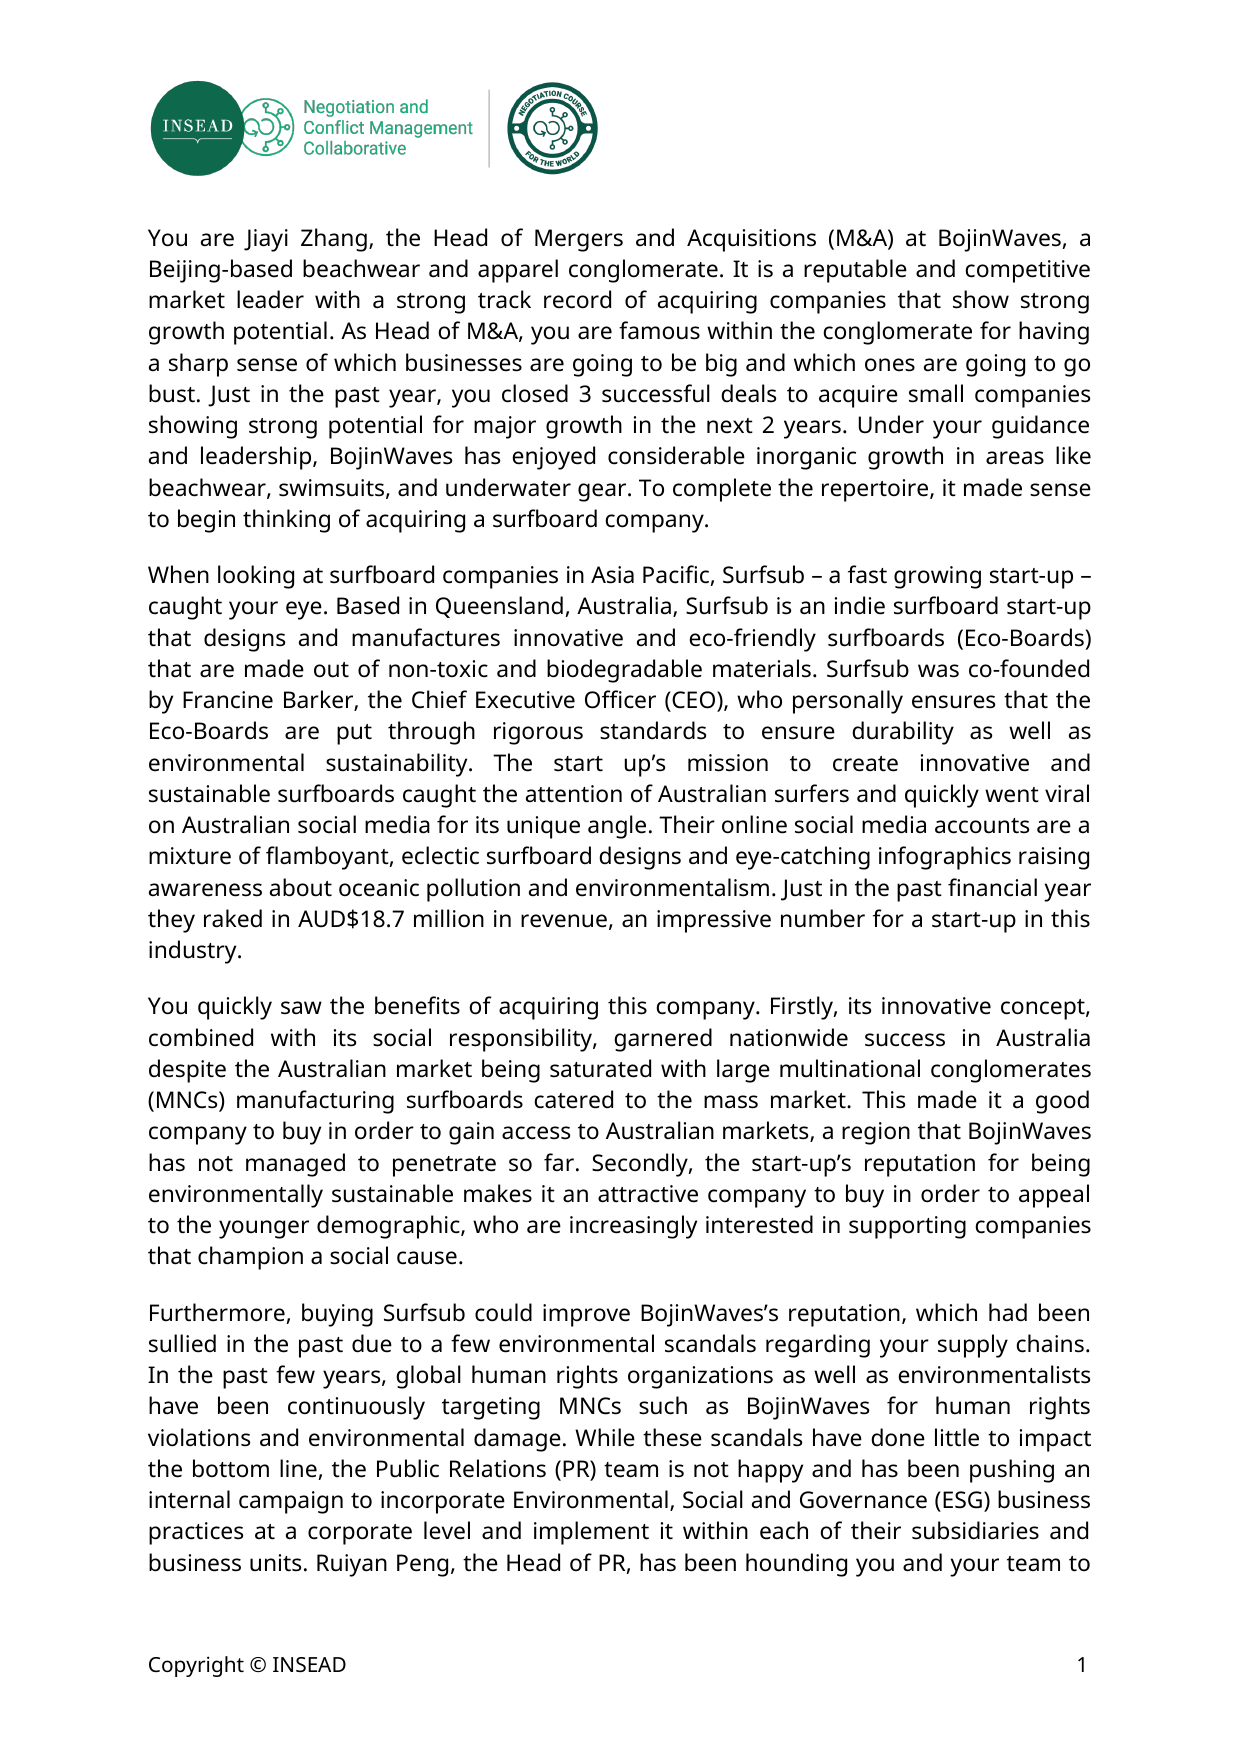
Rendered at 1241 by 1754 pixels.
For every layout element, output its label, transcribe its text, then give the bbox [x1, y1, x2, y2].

text You quickly saw the benefits of acquiring this company. Firstly, its innovative concept, combined with its social responsibility, garnered nationwide success in Australia despite the Australian market being saturated with large multinational conglomerates (MNCs) manufacturing surfboards catered to the mass market. This made it a good company to buy in order to gain access to Australian markets, a region that BojinWaves has not managed to penetrate so far. Secondly, the start-up’s reputation for being environmentally sustainable makes it an attractive company to buy in order to appeal to the younger demographic, who are increasingly interested in supporting companies that champion a social cause. [148, 990, 1092, 1271]
text When looking at surfboard companies in Asia Pacific, Surfsub – a fast growing start-up – caught your eye. Based in Queensland, Australia, Surfsub is an indie surfboard start-up that designs and manufactures innovative and eco-friendly surfboards (Eco-Boards) that are made out of non-toxic and biodegradable materials. Surfsub was co-founded by Francine Barker, the Chief Executive Officer (CEO), who personally ensures that the Eco-Boards are put through rigorous standards to ensure durability as well as environmental sustainability. The start up’s mission to create innovative and sustainable surfboards caught the attention of Australian surfers and quickly went viral on Australian social media for its unique angle. Their online social media accounts are a mixture of flamboyant, eclectic surfboard designs and eye-catching infographics raising awareness about oceanic pollution and environmentalism. Just in the past financial year they raked in AUD$18.7 million in revenue, an impressive number for a start-up in this industry. [148, 559, 1092, 965]
picture [147, 75, 601, 182]
text You are Jiayi Zhang, the Head of Mergers and Acquisitions (M&A) at BojinWaves, a Beijing-based beachwear and apparel conglomerate. It is a reputable and competitive market leader with a strong track record of acquiring companies that show strong growth potential. As Head of M&A, you are famous within the conglomerate for having a sharp sense of which businesses are going to be big and which ones are going to go bust. Just in the past year, you closed 3 successful deals to acquire small companies showing strong potential for major growth in the next 2 years. Under your guidance and leadership, BojinWaves has enjoyed considerable inorganic growth in areas like beachwear, swimsuits, and underwater gear. To complete the repertoire, it made sense to begin thinking of acquiring a surfboard company. [148, 221, 1092, 534]
